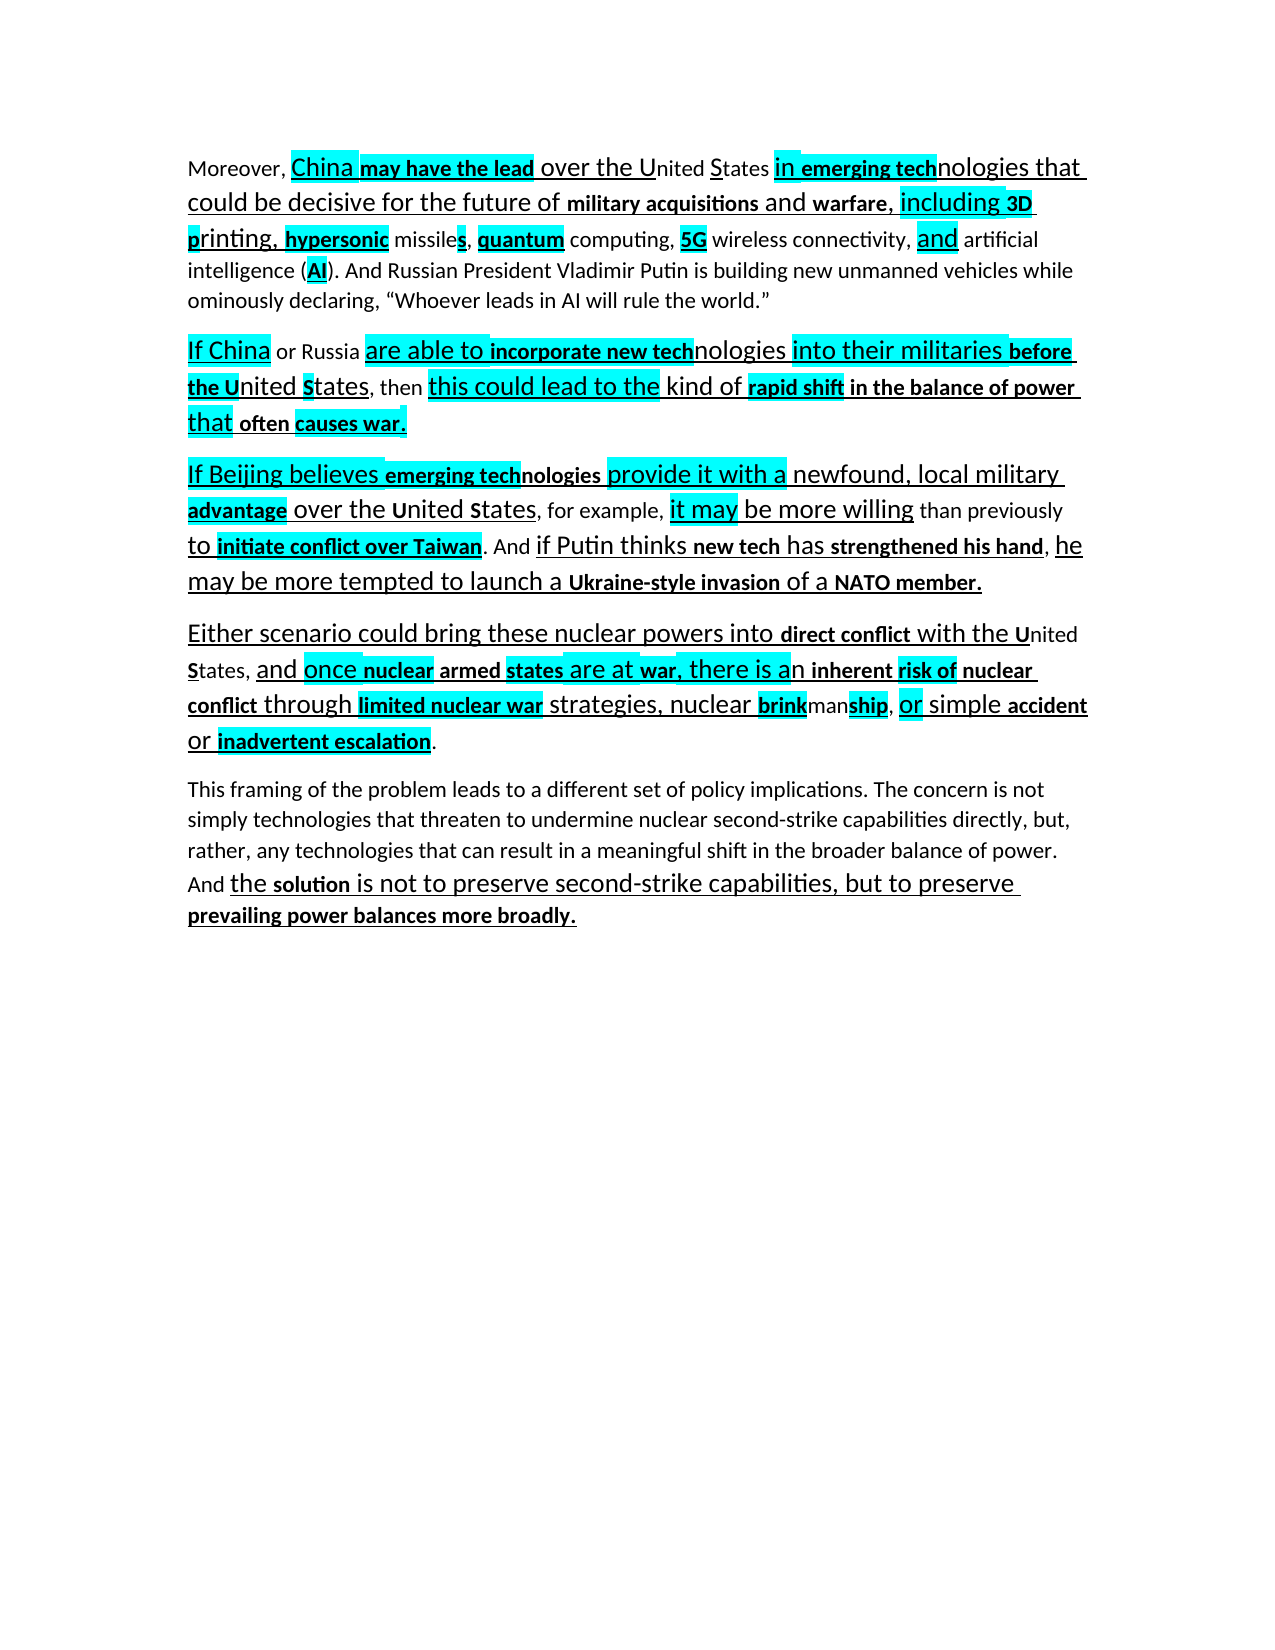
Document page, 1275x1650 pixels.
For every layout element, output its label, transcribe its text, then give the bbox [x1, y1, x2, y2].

text This framing of the problem leads to a different set of policy implications. The concern is not simply technologies that threaten to undermine nuclear second-strike capabilities directly, but, rather, any technologies that can result in a meaningful shift in the broader balance of power. And the solution is not to preserve second-strike capabilities, but to preserve prevailing power balances more broadly. [187, 775, 1087, 930]
text If China or Russia are able to incorporate new technologies into their militaries before the United States, then this could lead to the kind of rapid shift in the balance of power that often causes war. [187, 333, 1087, 438]
text Moreover, China may have the lead over the United States in emerging technologies that could be decisive for the future of military acquisitions and warfare, including 3D printing, hypersonic missiles, quantum computing, 5G wireless connectivity, and artificial intelligence (AI). And Russian President Vladimir Putin is building new unmanned vehicles while ominously declaring, “Whoever leads in AI will rule the world.” [187, 150, 1087, 315]
text If Beijing believes emerging technologies provide it with a newfound, local military advantage over the United States, for example, it may be more willing than previously to initiate conflict over Taiwan. And if Putin thinks new tech has strengthened his hand, he may be more tempted to launch a Ukraine-style invasion of a NATO member. [187, 457, 1087, 597]
text Either scenario could bring these nuclear powers into direct conflict with the United States, and once nuclear armed states are at war, there is an inherent risk of nuclear conflict through limited nuclear war strategies, nuclear brinkmanship, or simple accident or inadvertent escalation. [187, 616, 1087, 756]
